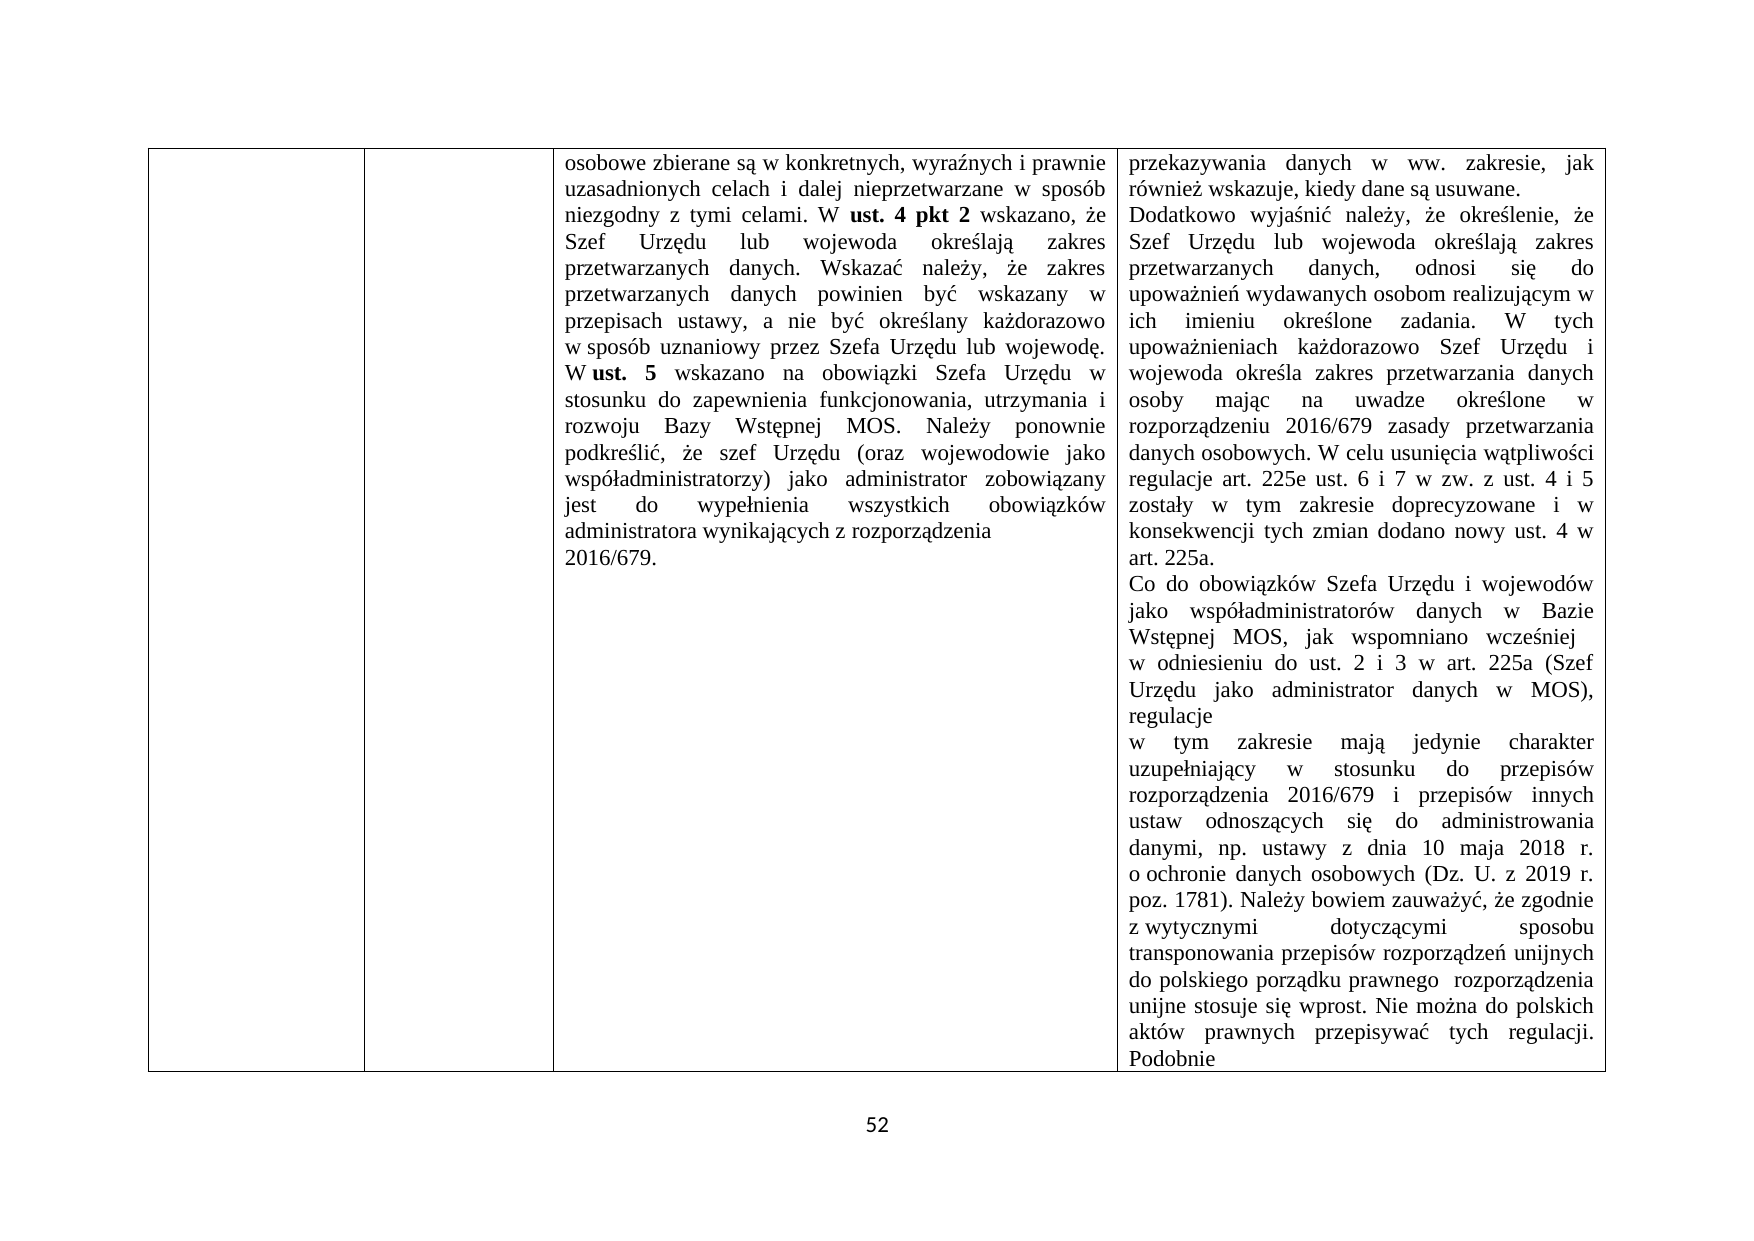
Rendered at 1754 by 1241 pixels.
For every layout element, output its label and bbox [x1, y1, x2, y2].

table_cell [365, 149, 553, 1071]
table_cell [149, 149, 364, 1071]
table_cell [1118, 149, 1605, 1071]
table_cell [554, 149, 1117, 1071]
